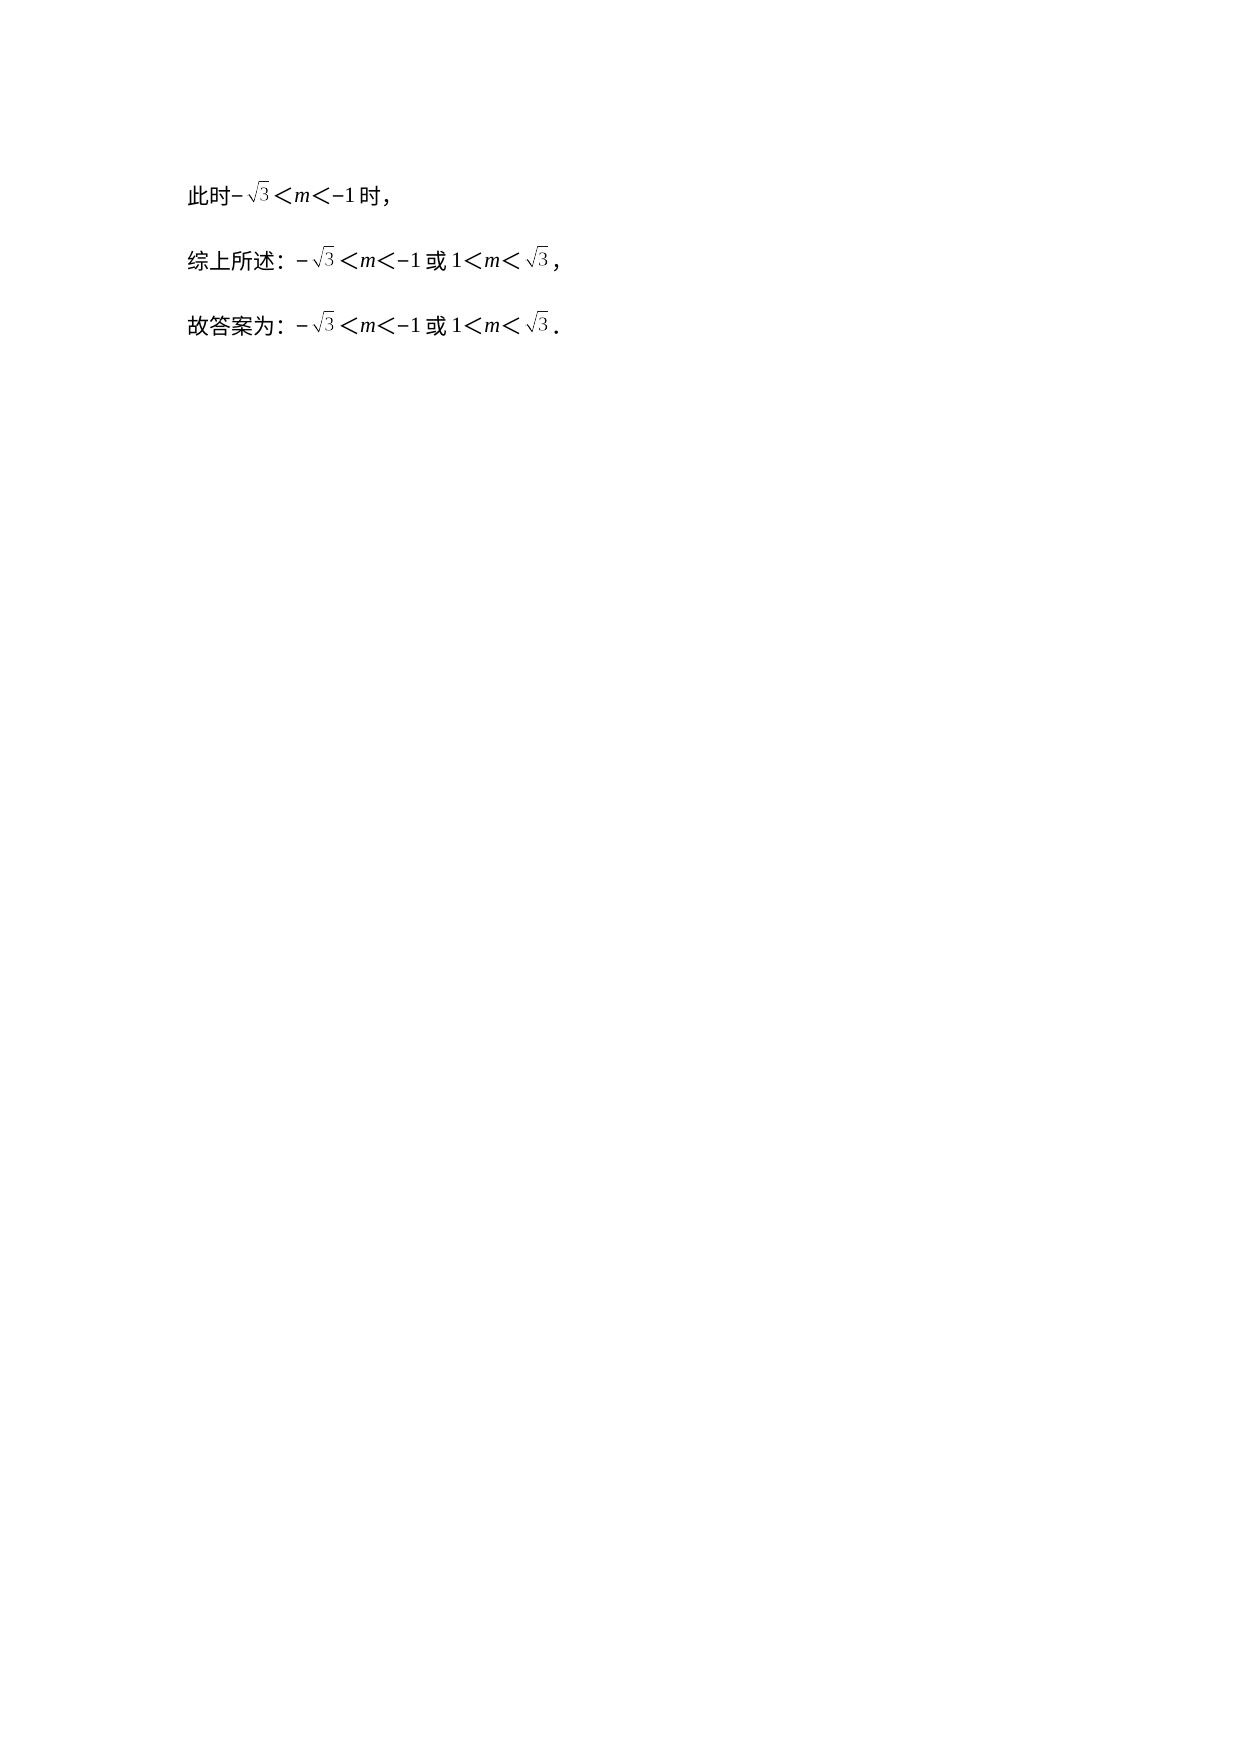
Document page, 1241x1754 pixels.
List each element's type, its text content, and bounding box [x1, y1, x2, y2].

text 此时−＜m＜−1时， [187, 162, 1053, 227]
text 综上所述：−＜m＜−1或1＜m＜， [187, 227, 1053, 292]
text 故答案为：−＜m＜−1或1＜m＜． [187, 292, 1053, 357]
